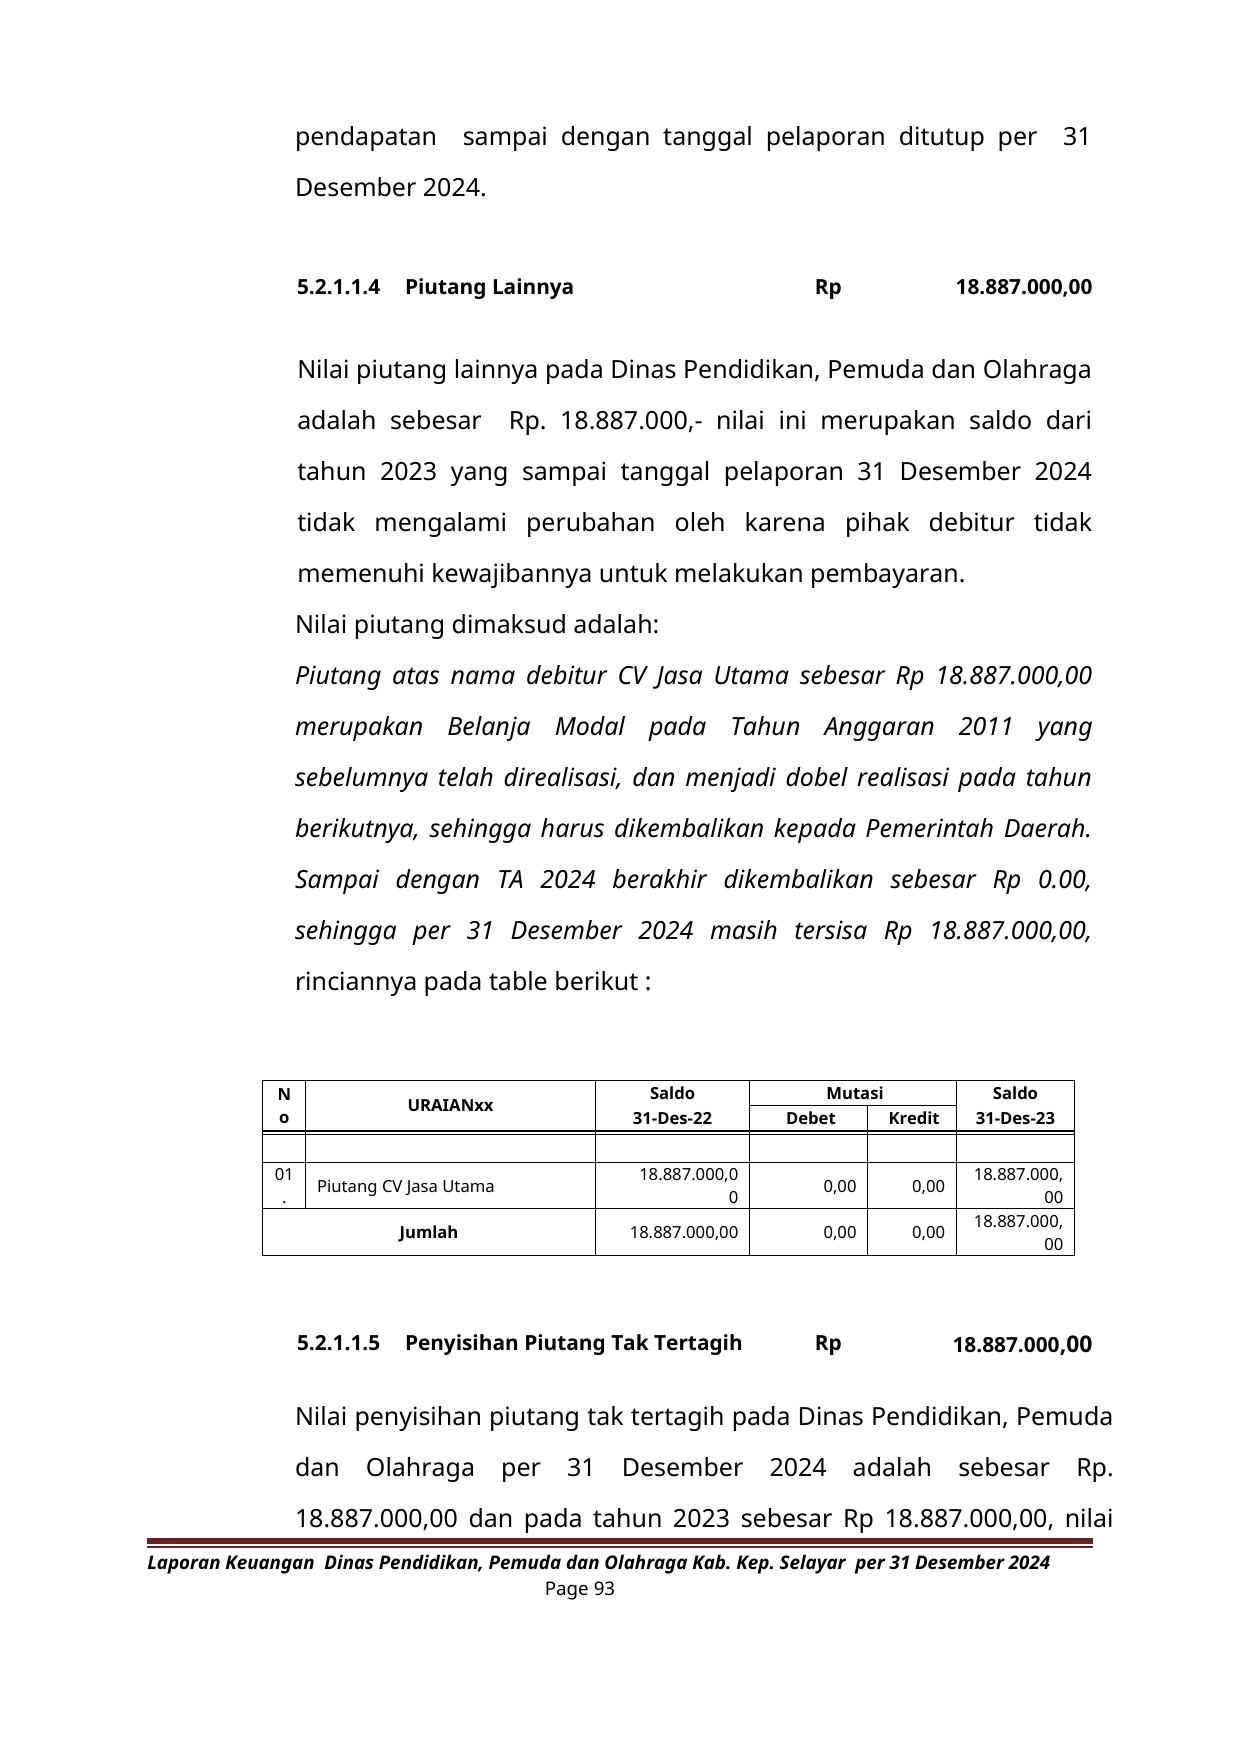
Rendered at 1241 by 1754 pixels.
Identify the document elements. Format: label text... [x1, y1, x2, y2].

table_header URAIANxx [306, 1081, 595, 1130]
table_cell 18.887.000,00 [957, 1209, 1074, 1255]
table_cell 0,00 [868, 1209, 956, 1255]
table_cell [596, 1135, 749, 1162]
table_header Saldo [957, 1081, 1074, 1105]
text Nilai piutang dimaksud adalah: [295, 607, 1093, 641]
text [295, 1399, 1115, 1535]
table_cell 18.887.000,00 [596, 1209, 749, 1255]
table_header 18.887.000,00 [858, 272, 1122, 300]
table_cell Piutang CV Jasa Utama [306, 1163, 595, 1208]
table_cell Jumlah [263, 1209, 595, 1255]
table_cell 01. [263, 1163, 305, 1208]
table_header 5.2.1.1.5 [280, 1329, 393, 1360]
table_cell [957, 1135, 1074, 1162]
table_cell 0,00 [750, 1209, 867, 1255]
table_cell 18.887.000,00 [957, 1163, 1074, 1208]
table_header Piutang Lainnya [394, 272, 798, 300]
table_cell [306, 1135, 595, 1162]
list Piutang atas nama debitur CV Jasa Utama sebesar Rp 18.887.000,00 merupakan Belanja Modal pada Tahun Anggaran 2011 yang sebelumnya telah direalisasi, dan menjadi dobel realisasi pada tahun berikutnya, sehingga harus dikembalikan kepada Pemerintah Daerah. Sampai dengan TA 2024 berakhir dikembalikan sebesar Rp 0.00, sehingga per 31 Desember 2024 masih tersisa Rp 18.887.000,00, rinciannya pada table berikut : [295, 658, 1093, 998]
table_cell 18.887.000,00 [596, 1163, 749, 1208]
table_header Penyisihan Piutang Tak Tertagih [394, 1329, 798, 1360]
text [295, 119, 1093, 204]
table_cell 31-Des-22 [596, 1105, 749, 1130]
table_header 18.887.000,00 [858, 1329, 1122, 1360]
table_header Rp [799, 272, 857, 300]
table_cell 31-Des-23 [957, 1105, 1074, 1130]
table_header 5.2.1.1.4 [280, 272, 393, 300]
table_header Mutasi [750, 1081, 956, 1105]
table_cell [263, 1135, 305, 1162]
text Nilai piutang lainnya pada Dinas Pendidikan, Pemuda dan Olahraga adalah sebesar Rp. 18.887.000,- nilai ini merupakan saldo dari tahun 2023 yang sampai tanggal pelaporan 31 Desember 2024 tidak mengalami perubahan oleh karena pihak debitur tidak memenuhi kewajibannya untuk melakukan pembayaran. [297, 351, 1093, 589]
table_header Saldo [596, 1081, 749, 1105]
table_cell [750, 1135, 867, 1162]
table_cell 0,00 [868, 1163, 956, 1208]
table_cell [868, 1135, 956, 1162]
table_cell 0,00 [750, 1163, 867, 1208]
table_cell Kredit [868, 1106, 956, 1130]
table_header No [263, 1081, 305, 1130]
table_header Rp [799, 1329, 857, 1360]
table_cell Debet [750, 1106, 867, 1130]
